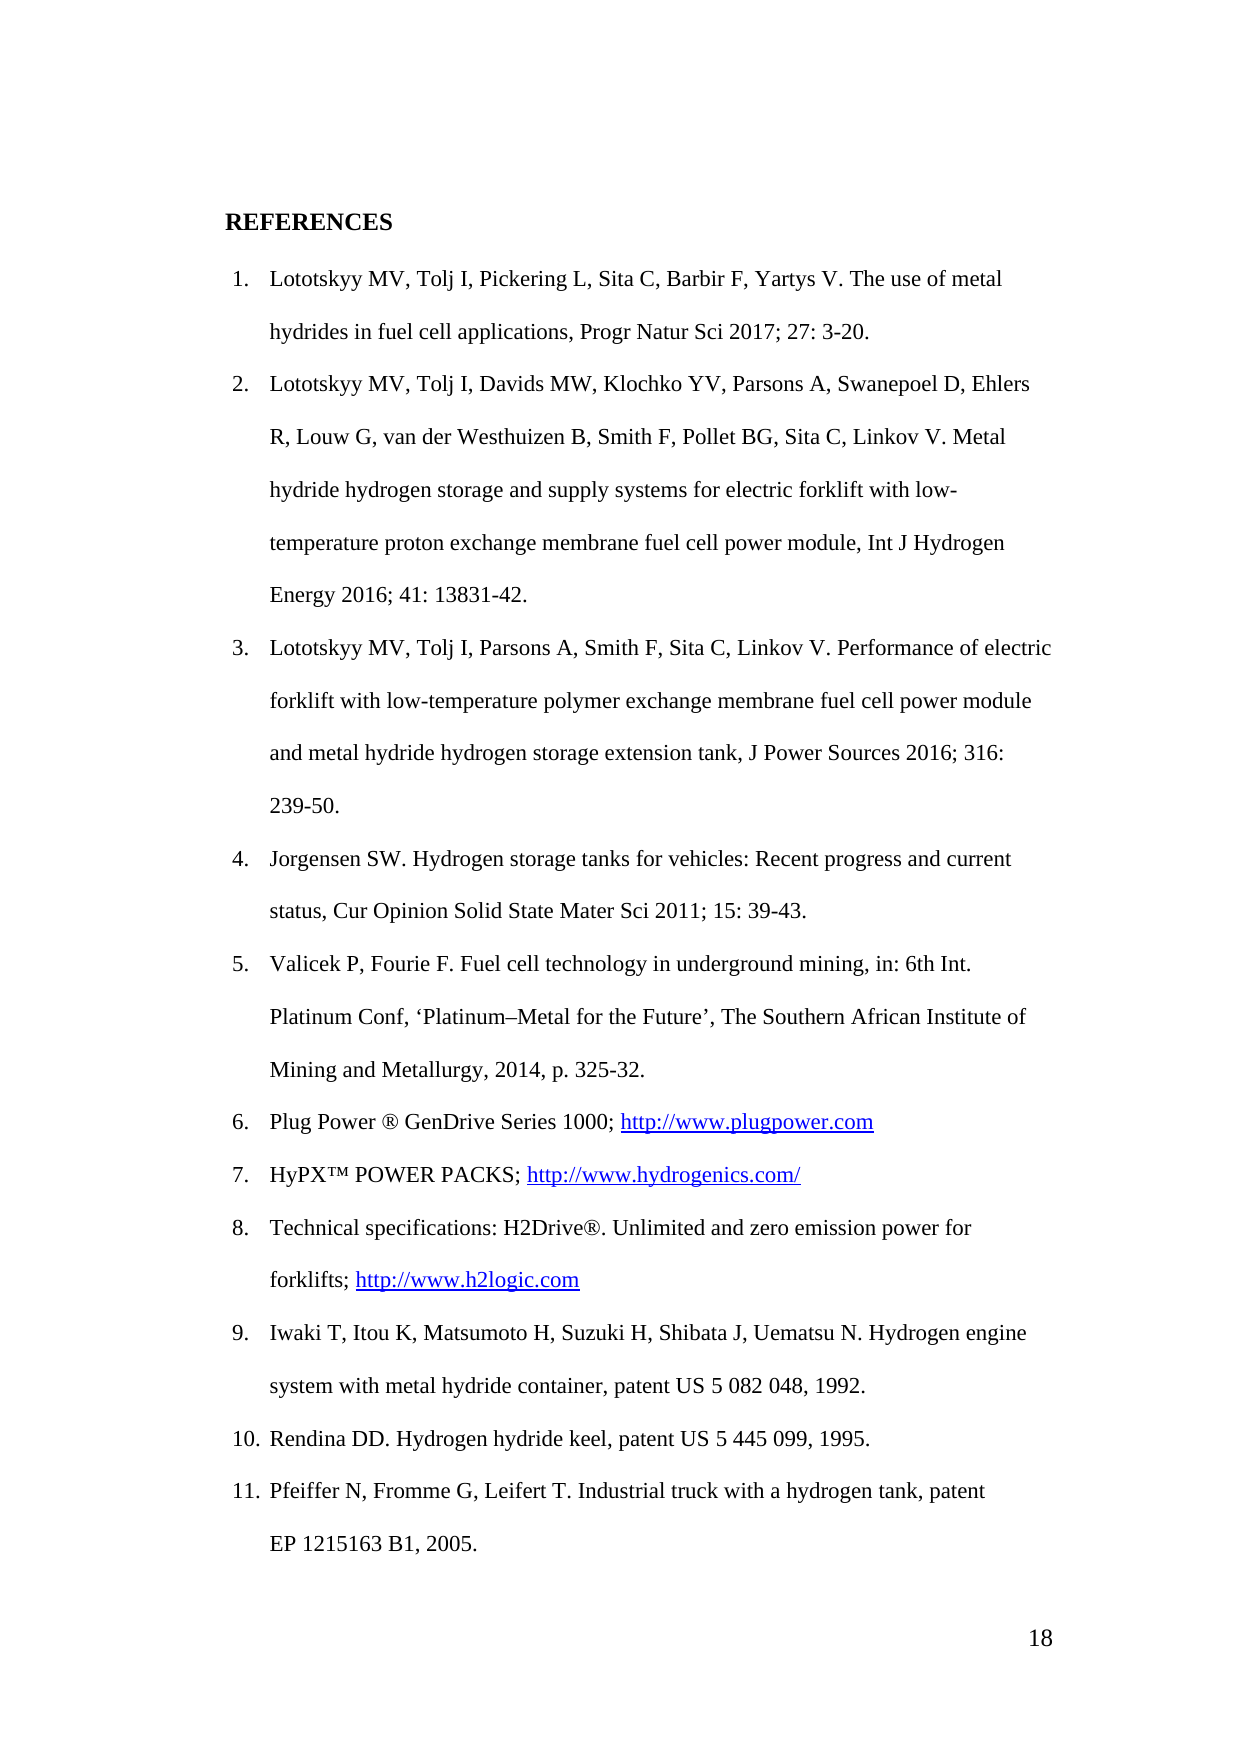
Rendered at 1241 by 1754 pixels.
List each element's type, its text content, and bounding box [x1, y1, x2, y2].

list Iwaki T, Itou K, Matsumoto H, Suzuki H, Shibata J, Uematsu N. Hydrogen engine system with metal hydride container, patent US 5 082 048, 1992. [232, 1319, 1053, 1398]
list Plug Power ® GenDrive Series 1000; http://www.plugpower.com [232, 1108, 1053, 1135]
list Rendina DD. Hydrogen hydride keel, patent US 5 445 099, 1995. [232, 1424, 1053, 1451]
list Lototskyy MV, Tolj I, Parsons A, Smith F, Sita C, Linkov V. Performance of electric forklift with low-temperature polymer exchange membrane fuel cell power module and metal hydride hydrogen storage extension tank, J Power Sources 2016; 316: 239-50. [232, 634, 1053, 818]
list Jorgensen SW. Hydrogen storage tanks for vehicles: Recent progress and current status, Cur Opinion Solid State Mater Sci 2011; 15: 39-43. [232, 845, 1053, 924]
text REFERENCES [225, 207, 1053, 236]
list Lototskyy MV, Tolj I, Davids MW, Klochko YV, Parsons A, Swanepoel D, Ehlers R, Louw G, van der Westhuizen B, Smith F, Pollet BG, Sita C, Linkov V. Metal hydride hydrogen storage and supply systems for electric forklift with low-temperature proton exchange membrane fuel cell power module, Int J Hydrogen Energy 2016; 41: 13831-42. [232, 370, 1053, 608]
list HyPX™ POWER PACKS; http://www.hydrogenics.com/ [232, 1161, 1053, 1187]
list Technical specifications: H2Drive®. Unlimited and zero emission power for forklifts; http://www.h2logic.com [232, 1214, 1053, 1293]
list Lototskyy MV, Tolj I, Pickering L, Sita C, Barbir F, Yartys V. The use of metal hydrides in fuel cell applications, Progr Natur Sci 2017; 27: 3-20. [232, 265, 1053, 344]
list Pfeiffer N, Fromme G, Leifert T. Industrial truck with a hydrogen tank, patent EP 1215163 B1, 2005. [232, 1477, 1053, 1556]
list Valicek P, Fourie F. Fuel cell technology in underground mining, in: 6th Int. Platinum Conf, ‘Platinum–Metal for the Future’, The Southern African Institute of Mining and Metallurgy, 2014, p. 325-32. [232, 950, 1053, 1082]
